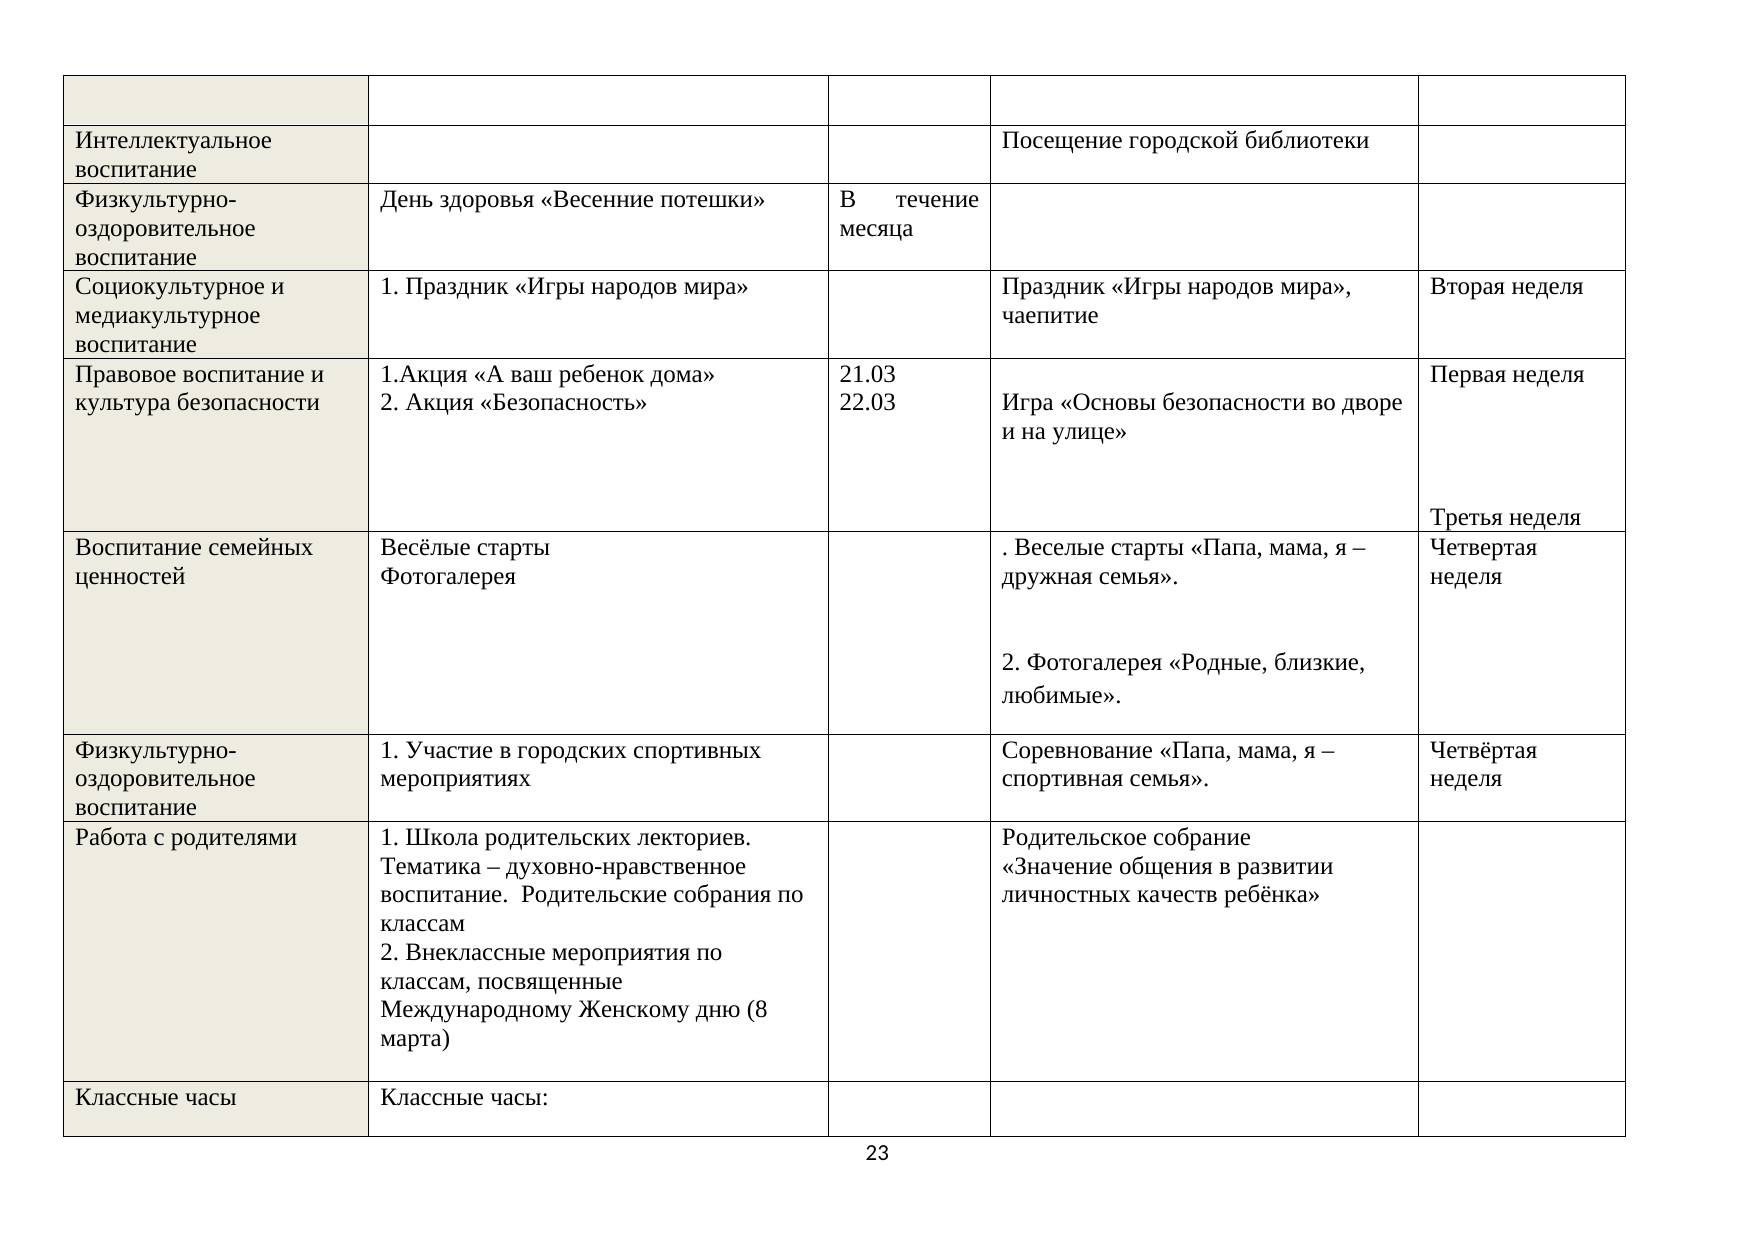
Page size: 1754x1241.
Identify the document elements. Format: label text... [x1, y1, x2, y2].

table_cell В течение месяца [829, 184, 990, 270]
table_cell Социокультурное и медиакультурное воспитание [64, 271, 368, 358]
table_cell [369, 1082, 828, 1136]
table_cell [829, 76, 990, 124]
table_cell 1. Школа родительских лекториев. Тематика – духовно-нравственное воспитание. Родительские собрания по классам 2. Внеклассные мероприятия по классам, посвященные Международному Женскому дню (8 марта) [369, 822, 828, 1081]
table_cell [64, 76, 368, 124]
table_cell Четвертая неделя [1419, 532, 1625, 734]
table_cell [1419, 126, 1625, 183]
table_cell Вторая неделя [1419, 271, 1625, 358]
table_cell День здоровья «Весенние потешки» [369, 184, 828, 270]
table_cell Игра «Основы безопасности во дворе и на улице» [991, 359, 1418, 531]
table_cell [829, 532, 990, 734]
table_cell 1.Акция «А ваш ребенок дома» 2. Акция «Безопасность» [369, 359, 828, 531]
table_cell [1419, 822, 1625, 1081]
table_cell [991, 1082, 1418, 1136]
table_cell [1419, 1082, 1625, 1136]
table_cell Воспитание семейных ценностей [64, 532, 368, 734]
table_cell Посещение городской библиотеки [991, 126, 1418, 183]
table_cell [829, 822, 990, 1081]
table_cell Родительское собрание «Значение общения в развитии личностных качеств ребёнка» [991, 822, 1418, 1081]
table_cell Весёлые старты Фотогалерея [369, 532, 828, 734]
table_cell Правовое воспитание и культура безопасности [64, 359, 368, 531]
table_cell Интеллектуальное воспитание [64, 126, 368, 183]
table_cell Физкультурно-оздоровительное воспитание [64, 184, 368, 270]
table_cell Физкультурно-оздоровительное воспитание [64, 735, 368, 821]
table_cell . Веселые старты «Папа, мама, я – дружная семья». 2. Фотогалерея «Родные, близкие, любимые». [991, 532, 1418, 734]
table_cell [991, 184, 1418, 270]
table_cell [829, 1082, 990, 1136]
table_cell Первая неделя Третья неделя [1419, 359, 1625, 531]
table_cell [829, 126, 990, 183]
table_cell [369, 76, 828, 124]
table_cell [369, 126, 828, 183]
table_cell 1. Участие в городских спортивных мероприятиях [369, 735, 828, 821]
table_cell Четвёртая неделя [1419, 735, 1625, 821]
table_cell Классные часы [64, 1082, 368, 1136]
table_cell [1419, 76, 1625, 124]
table_cell [829, 735, 990, 821]
table_cell 21.03 22.03 [829, 359, 990, 531]
table_cell [1419, 184, 1625, 270]
table_cell Работа с родителями [64, 822, 368, 1081]
table_cell Соревнование «Папа, мама, я – спортивная семья». [991, 735, 1418, 821]
table_cell [829, 271, 990, 358]
table_cell 1. Праздник «Игры народов мира» [369, 271, 828, 358]
table_cell Праздник «Игры народов мира», чаепитие [991, 271, 1418, 358]
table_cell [991, 76, 1418, 124]
